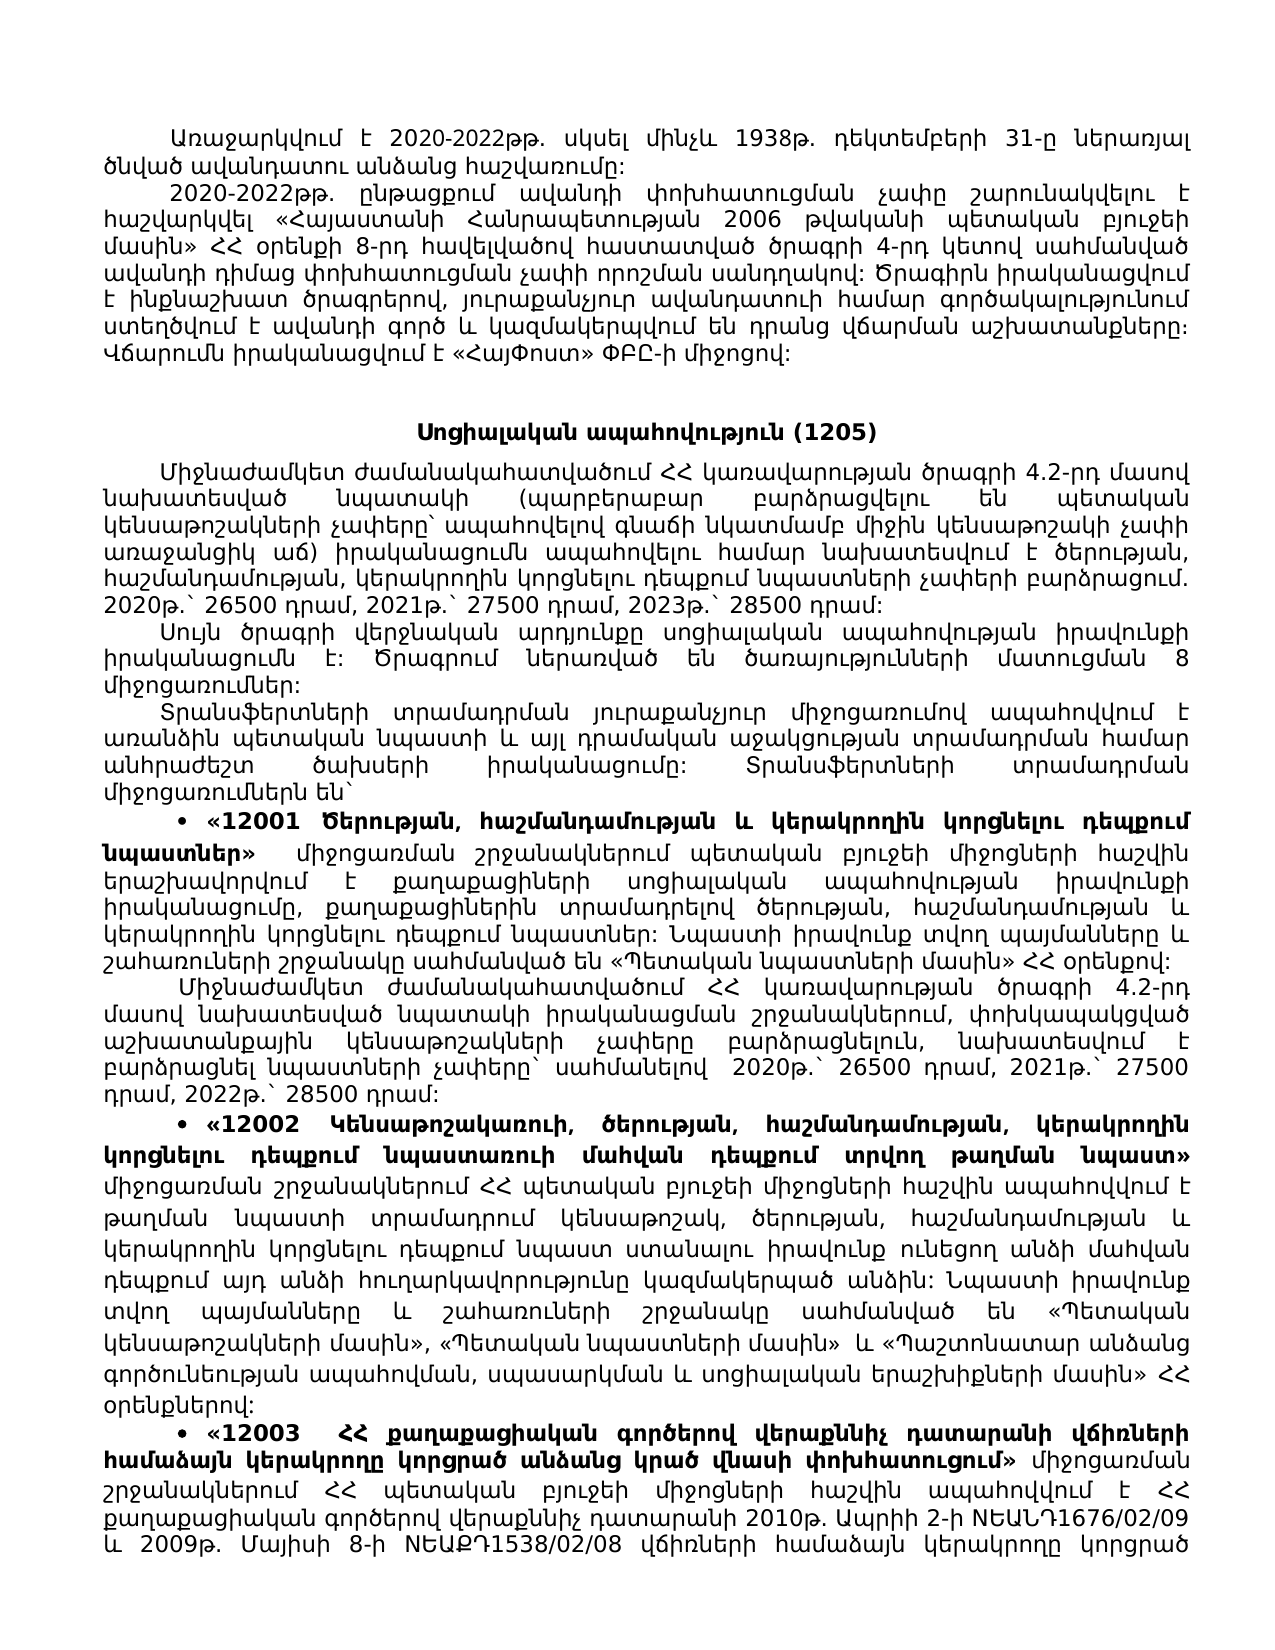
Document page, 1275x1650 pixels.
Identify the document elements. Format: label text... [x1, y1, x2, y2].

list «12001 Ծերության, հաշմանդամության և կերակրողին կորցնելու դեպքում նպաստներ» միջոցառման շրջանակներում պետական բյուջեի միջոցների հաշվին երաշխավորվում է քաղաքացիների uոցիալական ապահովության իրավունքի իրականացումը, քաղաքացիներին տրամադրելով ծերության, հաշմանդամության և կերակրողին կորցնելու դեպքում նպաստներ: Նպաստի իրավունք տվող պայմանները և շահառուների շրջանակը սահմանված են «Պետական նպաստների մասին» ՀՀ օրենքով: [103, 805, 1191, 974]
text Տրանսֆերտների տրամադրման յուրաքանչյուր միջոցառումով ապահովվում է առանձին պետական նպաստի և այլ դրամական աջակցության տրամադրման համար անհրաժեշտ ծախսերի իրականացումը: Տրանսֆերտների տրամադրման միջոցառումներն են` [103, 699, 1191, 805]
text Միջնաժամկետ ժամանակահատվածում ՀՀ կառավարության ծրագրի 4.2-րդ մասով նախատեսված նպատակի (պարբերաբար բարձրացվելու են պետական կենսաթոշակների չափերը՝ ապահովելով գնաճի նկատմամբ միջին կենսաթոշակի չափի առաջանցիկ աճ) իրականացումն ապահովելու համար նախատեսվում է ծերության, հաշմանդամության, կերակրողին կորցնելու դեպքում նպաստների չափերի բարձրացում. 2020թ.` 26500 դրամ, 2021թ.` 27500 դրամ, 2023թ.` 28500 դրամ: [103, 459, 1191, 619]
list «12002 Կենսաթոշակառուի, ծերության, հաշմանդամության, կերակրողին կորցնելու դեպքում նպաստառուի մահվան դեպքում տրվող թաղման նպաստ» միջոցառման շրջանակներում ՀՀ պետական բյուջեի միջոցների հաշվին ապահովվում է թաղման նպաստի տրամադրում կենսաթոշակ, ծերության, հաշմանդամության և կերակրողին կորցնելու դեպքում նպաստ ստանալու իրավունք ունեցող անձի մահվան դեպքում այդ անձի հուղարկավորությունը կազմակերպած անձին: Նպաստի իրավունք տվող պայմանները և շահառուների շրջանակը սահմանված են «Պետական կենսաթոշակների մասին», «Պետական նպաստների մասին» և «Պաշտոնատար անձանց գործունեության ապահովման, սպասարկման և սոցիալական երաշխիքների մասին» ՀՀ օրենքներով: [103, 1108, 1191, 1420]
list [103, 1420, 1191, 1558]
text Առաջարկվում է 2020-2022թթ. սկսել մինչև 1938թ. դեկտեմբերի 31-ը ներառյալ ծնված ավանդատու անձանց հաշվառումը: [103, 122, 1191, 180]
text Սույն ծրագրի վերջնական արդյունքը սոցիալական ապահովության իրավունքի իրականացումն է: Ծրագրում ներառված են ծառայությունների մատուցման 8 միջոցառումներ: [103, 619, 1191, 699]
text Սոցիալական ապահովություն (1205) [103, 419, 1191, 446]
text 2020-2022թթ. ընթացքում ավանդի փոխհատուցման չափը շարունակվելու է հաշվարկվել «Հայաստանի Հանրապետության 2006 թվականի պետական բյուջեի մասին» ՀՀ օրենքի 8-րդ հավելվածով հաստատված ծրագրի 4-րդ կետով սահմանված ավանդի դիմաց փոխհատուցման չափի որոշման սանդղակով: Ծրագիրն իրականացվում է ինքնաշխատ ծրագրերով, յուրաքանչյուր ավանդատուի համար գործակալությունում ստեղծվում է ավանդի գործ և կազմակերպվում են դրանց վճարման աշխատանքները։ Վճարումն իրականացվում է «ՀայՓոստ» ՓԲԸ-ի միջոցով: [103, 180, 1191, 366]
text Միջնաժամկետ ժամանակահատվածում ՀՀ կառավարության ծրագրի 4.2-րդ մասով նախատեսված նպատակի իրականացման շրջանակներում, փոխկապակցված աշխատանքային կենսաթոշակների չափերը բարձրացնելուն, նախատեսվում է բարձրացնել նպաստների չափերը` սահմանելով 2020թ.` 26500 դրամ, 2021թ.` 27500 դրամ, 2022թ.` 28500 դրամ: [103, 974, 1191, 1108]
